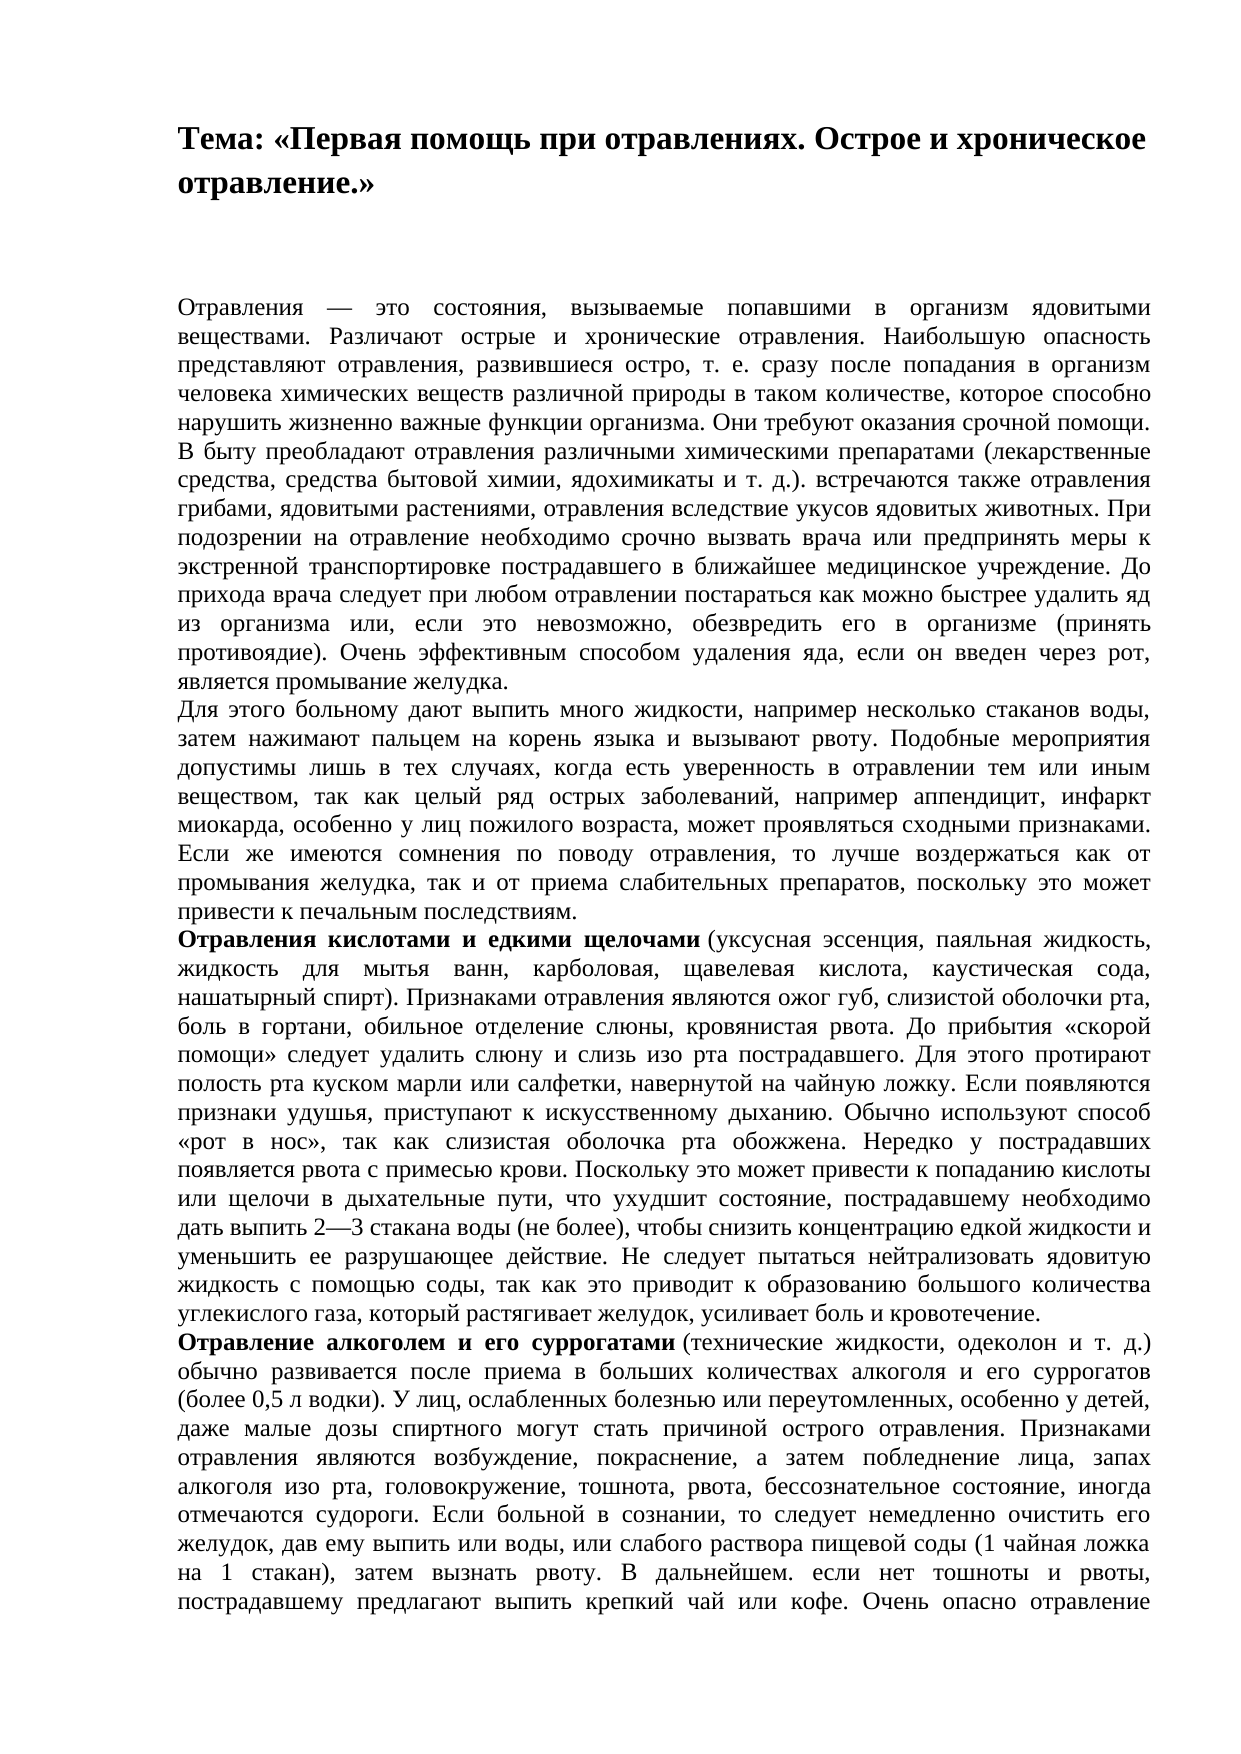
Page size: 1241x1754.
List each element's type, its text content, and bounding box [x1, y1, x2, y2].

text Отравления — это состояния, вызываемые попавшими в организм ядовитыми веществами. Различают острые и хронические отравления. Наибольшую опасность представляют отравления, развившиеся остро, т. е. сразу после попадания в организм человека химических веществ различной природы в таком количестве, которое способно нарушить жизненно важные функции организма. Они требуют оказания срочной помощи. В быту преобладают отравления различными химическими препаратами (лекарственные средства, средства бытовой химии, ядохимикаты и т. д.). встречаются также отравления грибами, ядовитыми растениями, отравления вследствие укусов ядовитых животных. При подозрении на отравление необходимо срочно вызвать врача или предпринять меры к экстренной транспортировке пострадавшего в ближайшее медицинское учреждение. До прихода врача следует при любом отравлении постараться как можно быстрее удалить яд из организма или, если это невозможно, обезвредить его в организме (принять противоядие). Очень эффективным способом удаления яда, если он введен через рот, является промывание желудка. [177, 292, 1152, 694]
text Отравления кислотами и едкими щелочами (уксусная эссенция, паяльная жидкость, жидкость для мытья ванн, карболовая, щавелевая кислота, каустическая сода, нашатырный спирт). Признаками отравления являются ожог губ, слизистой оболочки рта, боль в гортани, обильное отделение слюны, кровянистая рвота. До прибытия «скорой помощи» следует удалить слюну и слизь изо рта пострадавшего. Для этого протирают полость рта куском марли или салфетки, навернутой на чайную ложку. Если появляются признаки удушья, приступают к искусственному дыханию. Обычно используют способ «рот в нос», так как слизистая оболочка рта обожжена. Нередко у пострадавших появляется рвота с примесью крови. Поскольку это может привести к попаданию кислоты или щелочи в дыхательные пути, что ухудшит состояние, пострадавшему необходимо дать выпить 2—3 стакана воды (не более), чтобы снизить концентрацию едкой жидкости и уменьшить ее разрушающее действие. Не следует пытаться нейтрализовать ядовитую жидкость с помощью соды, так как это приводит к образованию большого количества углекислого газа, который растягивает желудок, усиливает боль и кровотечение. [177, 924, 1152, 1327]
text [177, 1327, 1152, 1614]
text Для этого больному дают выпить много жидкости, например несколько стаканов воды, затем нажимают пальцем на корень языка и вызывают рвоту. Подобные мероприятия допустимы лишь в тех случаях, когда есть уверенность в отравлении тем или иным веществом, так как целый ряд острых заболеваний, например аппендицит, инфаркт миокарда, особенно у лиц пожилого возраста, может проявляться сходными признаками. Если же имеются сомнения по поводу отравления, то лучше воздержаться как от промывания желудка, так и от приема слабительных препаратов, поскольку это может привести к печальным последствиям. [177, 694, 1152, 924]
text Тема: «Первая помощь при отравлениях. Острое и хроническое отравление.» [177, 118, 1152, 201]
